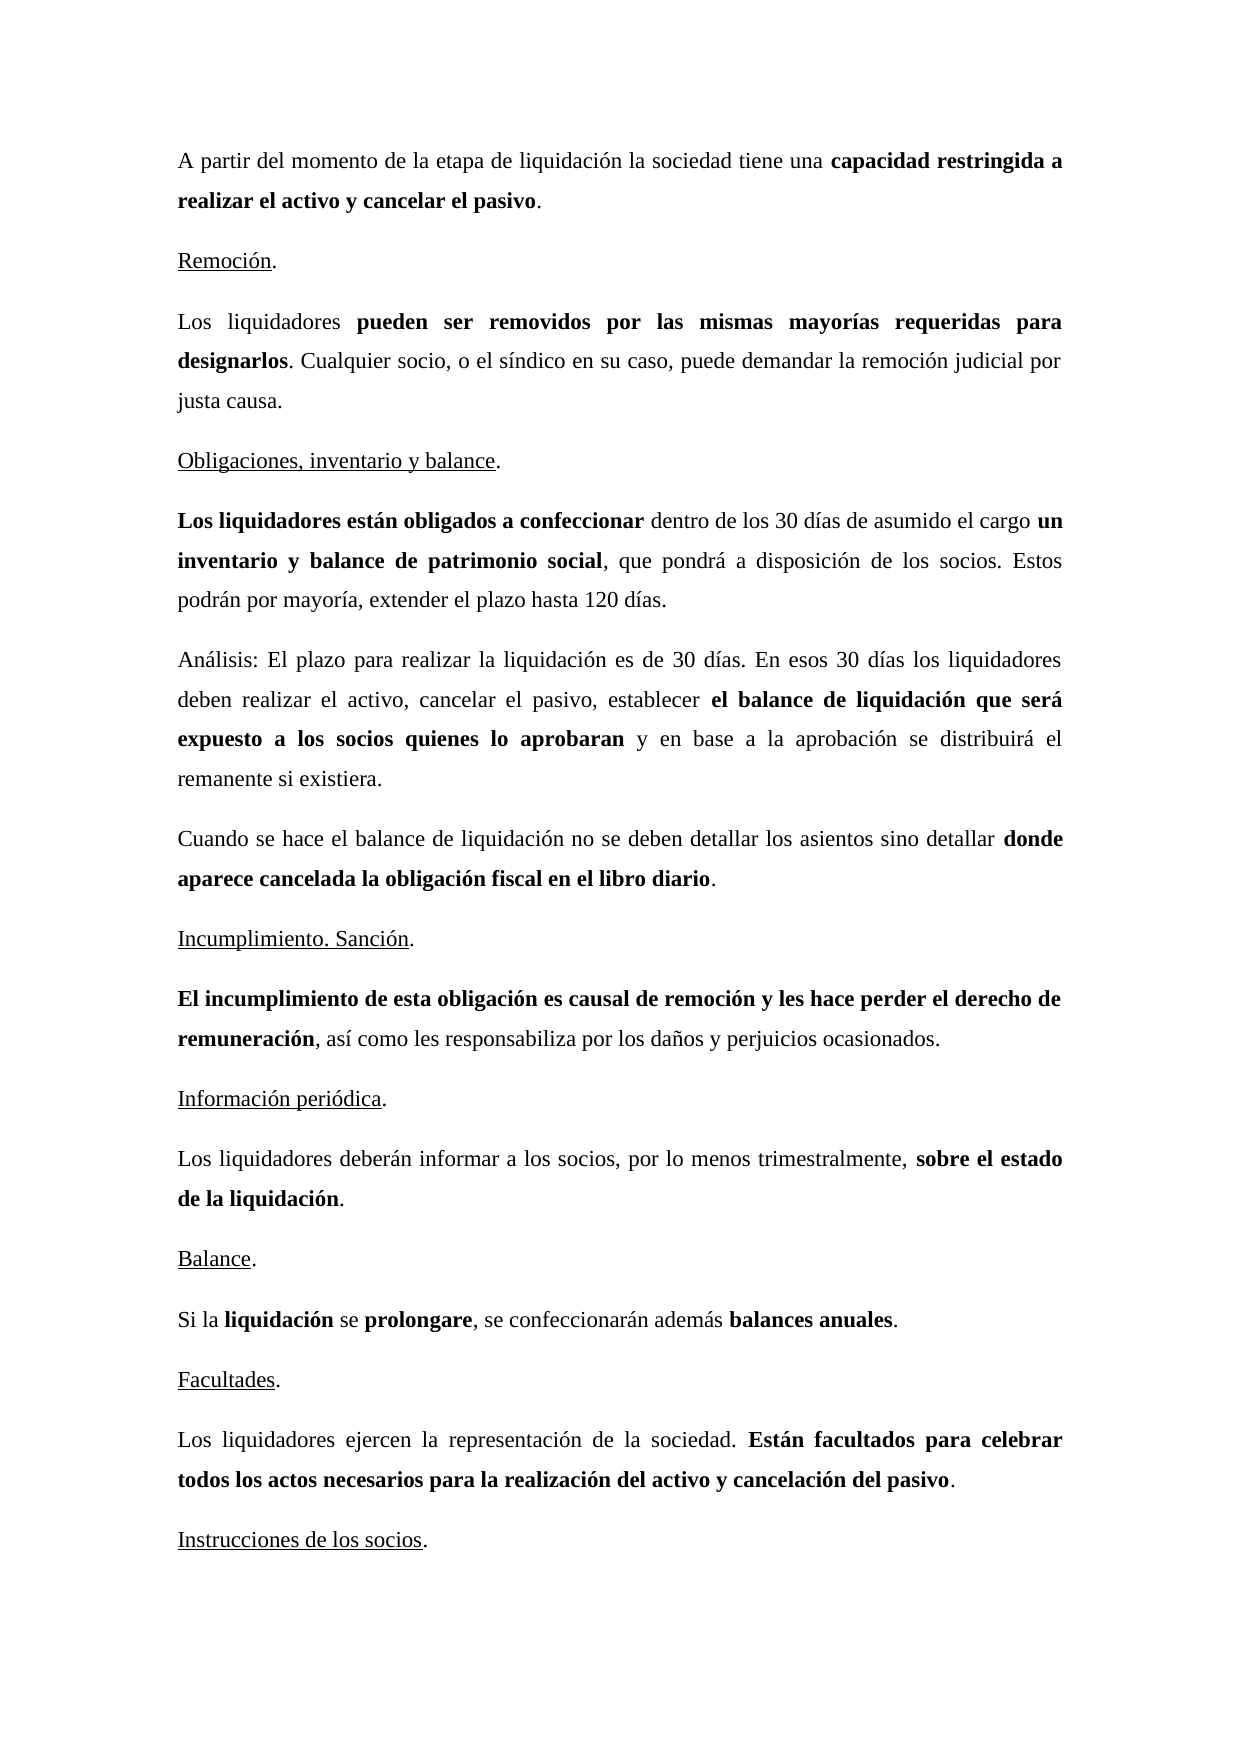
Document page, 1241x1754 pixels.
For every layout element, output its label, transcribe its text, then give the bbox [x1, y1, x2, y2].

text Los liquidadores ejercen la representación de la sociedad. Están facultados para celebrar todos los actos necesarios para la realización del activo y cancelación del pasivo. [177, 1426, 1063, 1492]
text Los liquidadores están obligados a confeccionar dentro de los 30 días de asumido el cargo un inventario y balance de patrimonio social, que pondrá a disposición de los socios. Estos podrán por mayoría, extender el plazo hasta 120 días. [177, 507, 1063, 613]
text El incumplimiento de esta obligación es causal de remoción y les hace perder el derecho de remuneración, así como les responsabiliza por los daños y perjuicios ocasionados. [177, 985, 1063, 1051]
text Análisis: El plazo para realizar la liquidación es de 30 días. En esos 30 días los liquidadores deben realizar el activo, cancelar el pasivo, establecer el balance de liquidación que será expuesto a los socios quienes lo aprobaran y en base a la aprobación se distribuirá el remanente si existiera. [177, 647, 1063, 791]
text Instrucciones de los socios. [177, 1526, 1063, 1552]
text A partir del momento de la etapa de liquidación la sociedad tiene una capacidad restringida a realizar el activo y cancelar el pasivo. [177, 148, 1063, 213]
text Facultades. [177, 1366, 1063, 1392]
text Los liquidadores pueden ser removidos por las mismas mayorías requeridas para designarlos. Cualquier socio, o el síndico en su caso, puede demandar la remoción judicial por justa causa. [177, 308, 1063, 413]
text Incumplimiento. Sanción. [177, 925, 1063, 951]
text Si la liquidación se prolongare, se confeccionarán además balances anuales. [177, 1306, 1063, 1332]
text Los liquidadores deberán informar a los socios, por lo menos trimestralmente, sobre el estado de la liquidación. [177, 1146, 1063, 1211]
text Balance. [177, 1245, 1063, 1272]
text Información periódica. [177, 1085, 1063, 1112]
text Obligaciones, inventario y balance. [177, 447, 1063, 473]
text Remoción. [177, 247, 1063, 274]
text Cuando se hace el balance de liquidación no se deben detallar los asientos sino detallar donde aparece cancelada la obligación fiscal en el libro diario. [177, 825, 1063, 891]
